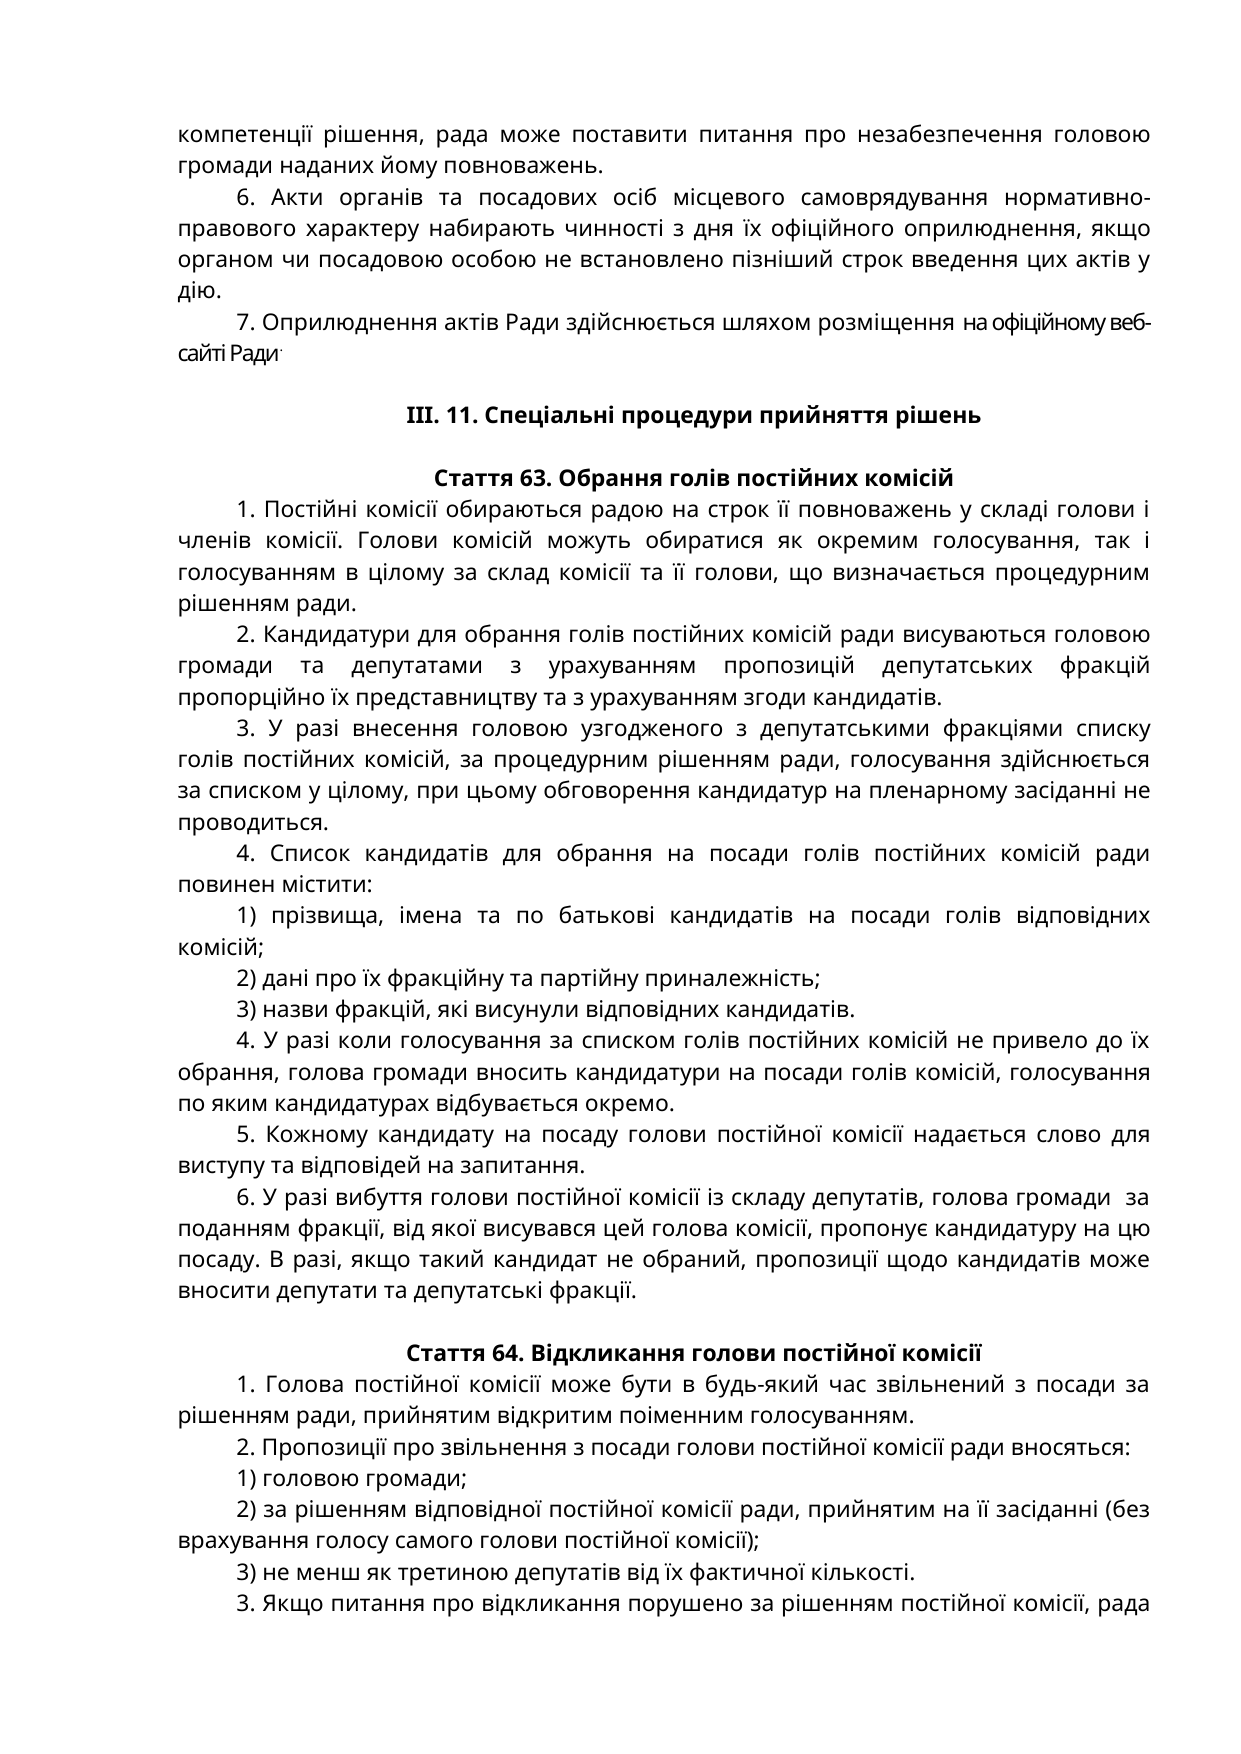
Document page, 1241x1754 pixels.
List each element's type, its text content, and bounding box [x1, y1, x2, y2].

text 3. У разі внесення головою узгодженого з депутатськими фракціями списку голів постійних комісій, за процедурним рішенням ради, голосування здійснюється за списком у цілому, при цьому обговорення кандидатур на пленарному засіданні не проводиться. [177, 712, 1152, 837]
text 6. У разі вибуття голови постійної комісії із складу депутатів, голова громади за поданням фракції, від якої висувався цей голова комісії, пропонує кандидатуру на цю посаду. В разі, якщо такий кандидат не обраний, пропозиції щодо кандидатів може вносити депутати та депутатські фракції. [177, 1181, 1152, 1306]
text 3) назви фракцій, які висунули відповідних кандидатів. [177, 993, 1152, 1024]
text 2. Пропозиції про звільнення з посади голови постійної комісії ради вносяться: [177, 1431, 1152, 1462]
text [177, 118, 1152, 181]
text 4. Список кандидатів для обрання на посади голів постійних комісій ради повинен містити: [177, 837, 1152, 899]
text 3) не менш як третиною депутатів від їх фактичної кількості. [177, 1556, 1152, 1587]
text 2) дані про їх фракційну та партійну приналежність; [177, 962, 1152, 993]
text ІІІ. 11. Спеціальні процедури прийняття рішень [177, 399, 1152, 431]
text 4. У разі коли голосування за списком голів постійних комісій не привело до їх обрання, голова громади вносить кандидатури на посади голів комісій, голосування по яким кандидатурах відбувається окремо. [177, 1024, 1152, 1118]
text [177, 1587, 1152, 1618]
text 2. Кандидатури для обрання голів постійних комісій ради висуваються головою громади та депутатами з урахуванням пропозицій депутатських фракцій пропорційно їх представництву та з урахуванням згоди кандидатів. [177, 618, 1152, 712]
text 7. Оприлюднення актів Ради здійснюється шляхом розміщення на офіційному веб-сайті Ради. [177, 306, 1152, 368]
text Стаття 63. Обрання голів постійних комісій [177, 462, 1152, 493]
text Стаття 64. Відкликання голови постійної комісії [177, 1337, 1152, 1368]
text 2) за рішенням відповідної постійної комісії ради, прийнятим на її засіданні (без врахування голосу самого голови постійної комісії); [177, 1493, 1152, 1556]
text 1. Голова постійної комісії може бути в будь-який час звільнений з посади за рішенням ради, прийнятим відкритим поіменним голосуванням. [177, 1368, 1152, 1431]
text 5. Кожному кандидату на посаду голови постійної комісії надається слово для виступу та відповідей на запитання. [177, 1118, 1152, 1181]
text 1. Постійні комісії обираються радою на строк її повноважень у складі голови і членів комісії. Голови комісій можуть обиратися як окремим голосування, так і голосуванням в цілому за склад комісії та її голови, що визначається процедурним рішенням ради. [177, 493, 1152, 618]
text 1) головою громади; [177, 1462, 1152, 1493]
text 1) прізвища, імена та по батькові кандидатів на посади голів відповідних комісій; [177, 899, 1152, 962]
text 6. Акти органів та посадових осіб місцевого самоврядування нормативно-правового характеру набирають чинності з дня їх офіційного оприлюднення, якщо органом чи посадовою особою не встановлено пізніший строк введення цих актів у дію. [177, 181, 1152, 306]
